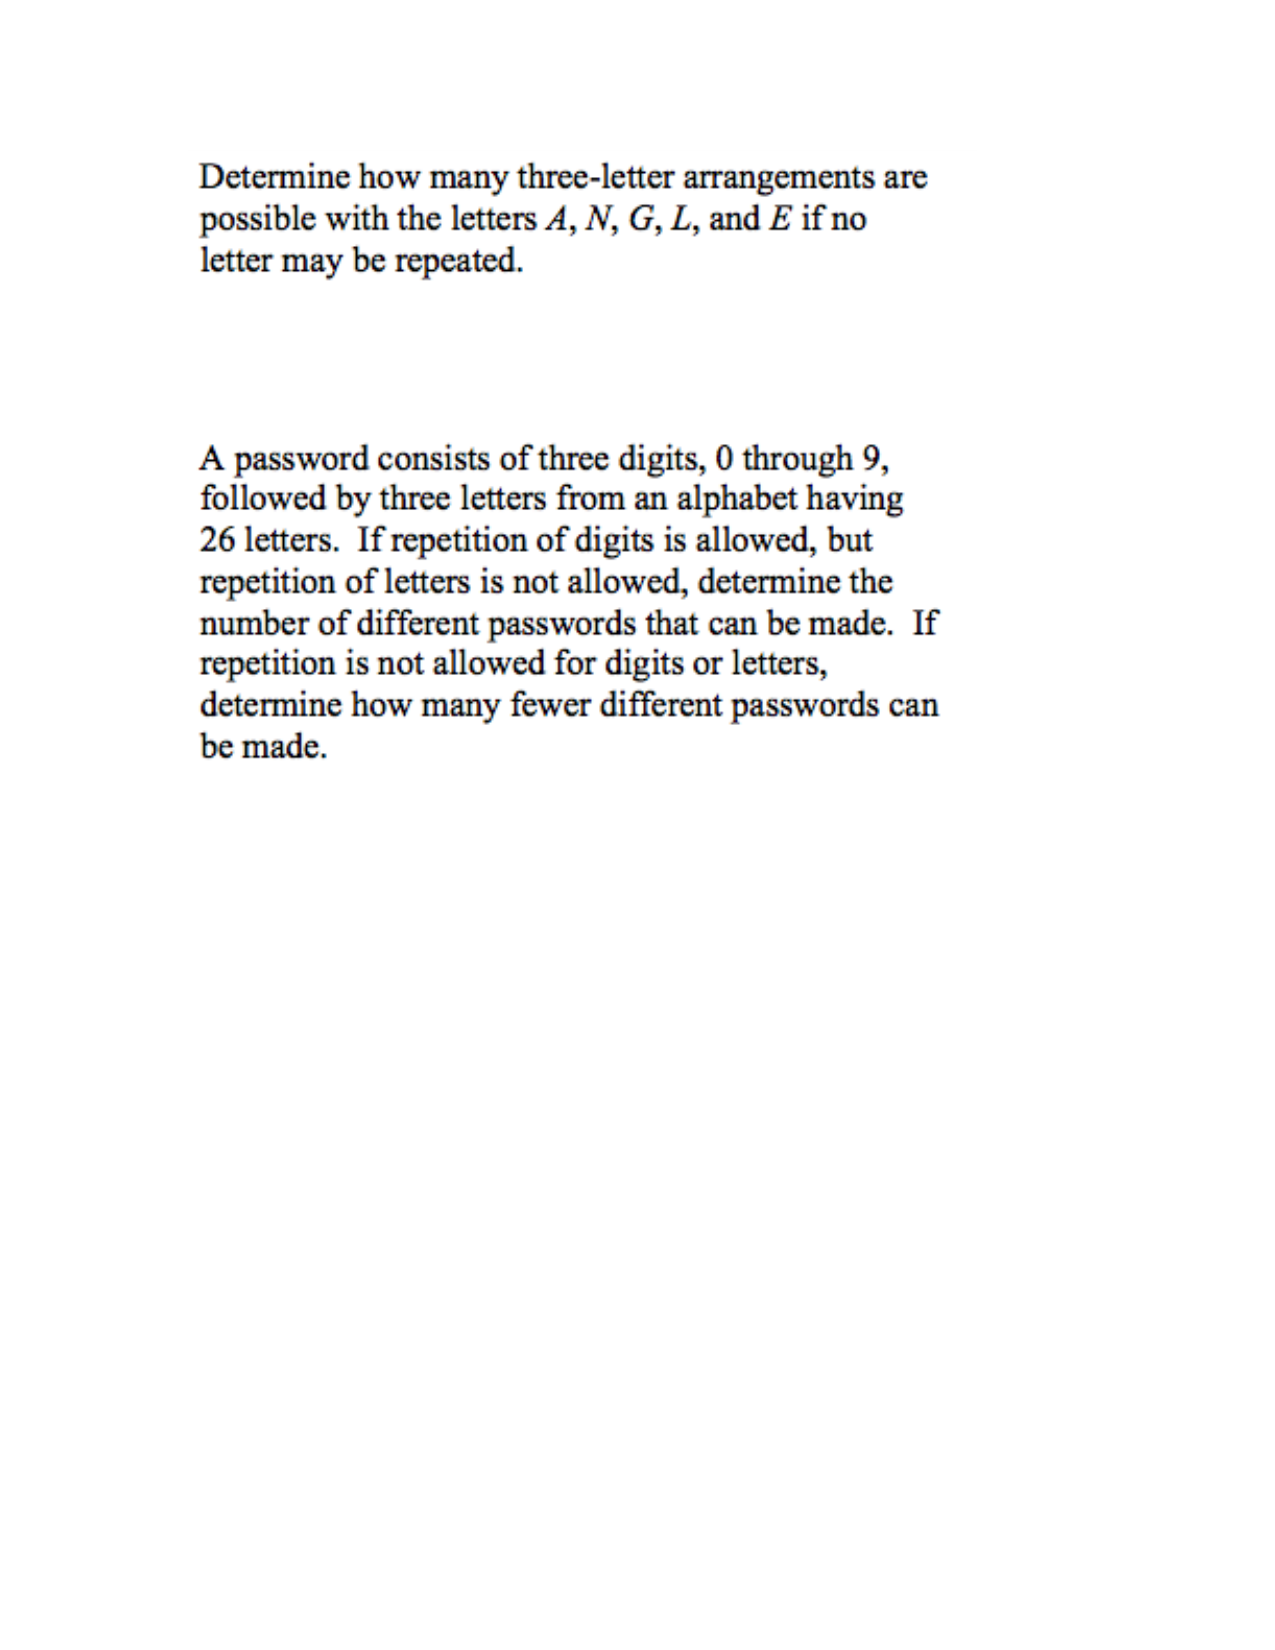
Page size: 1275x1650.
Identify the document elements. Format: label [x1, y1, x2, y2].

picture [187, 150, 978, 846]
